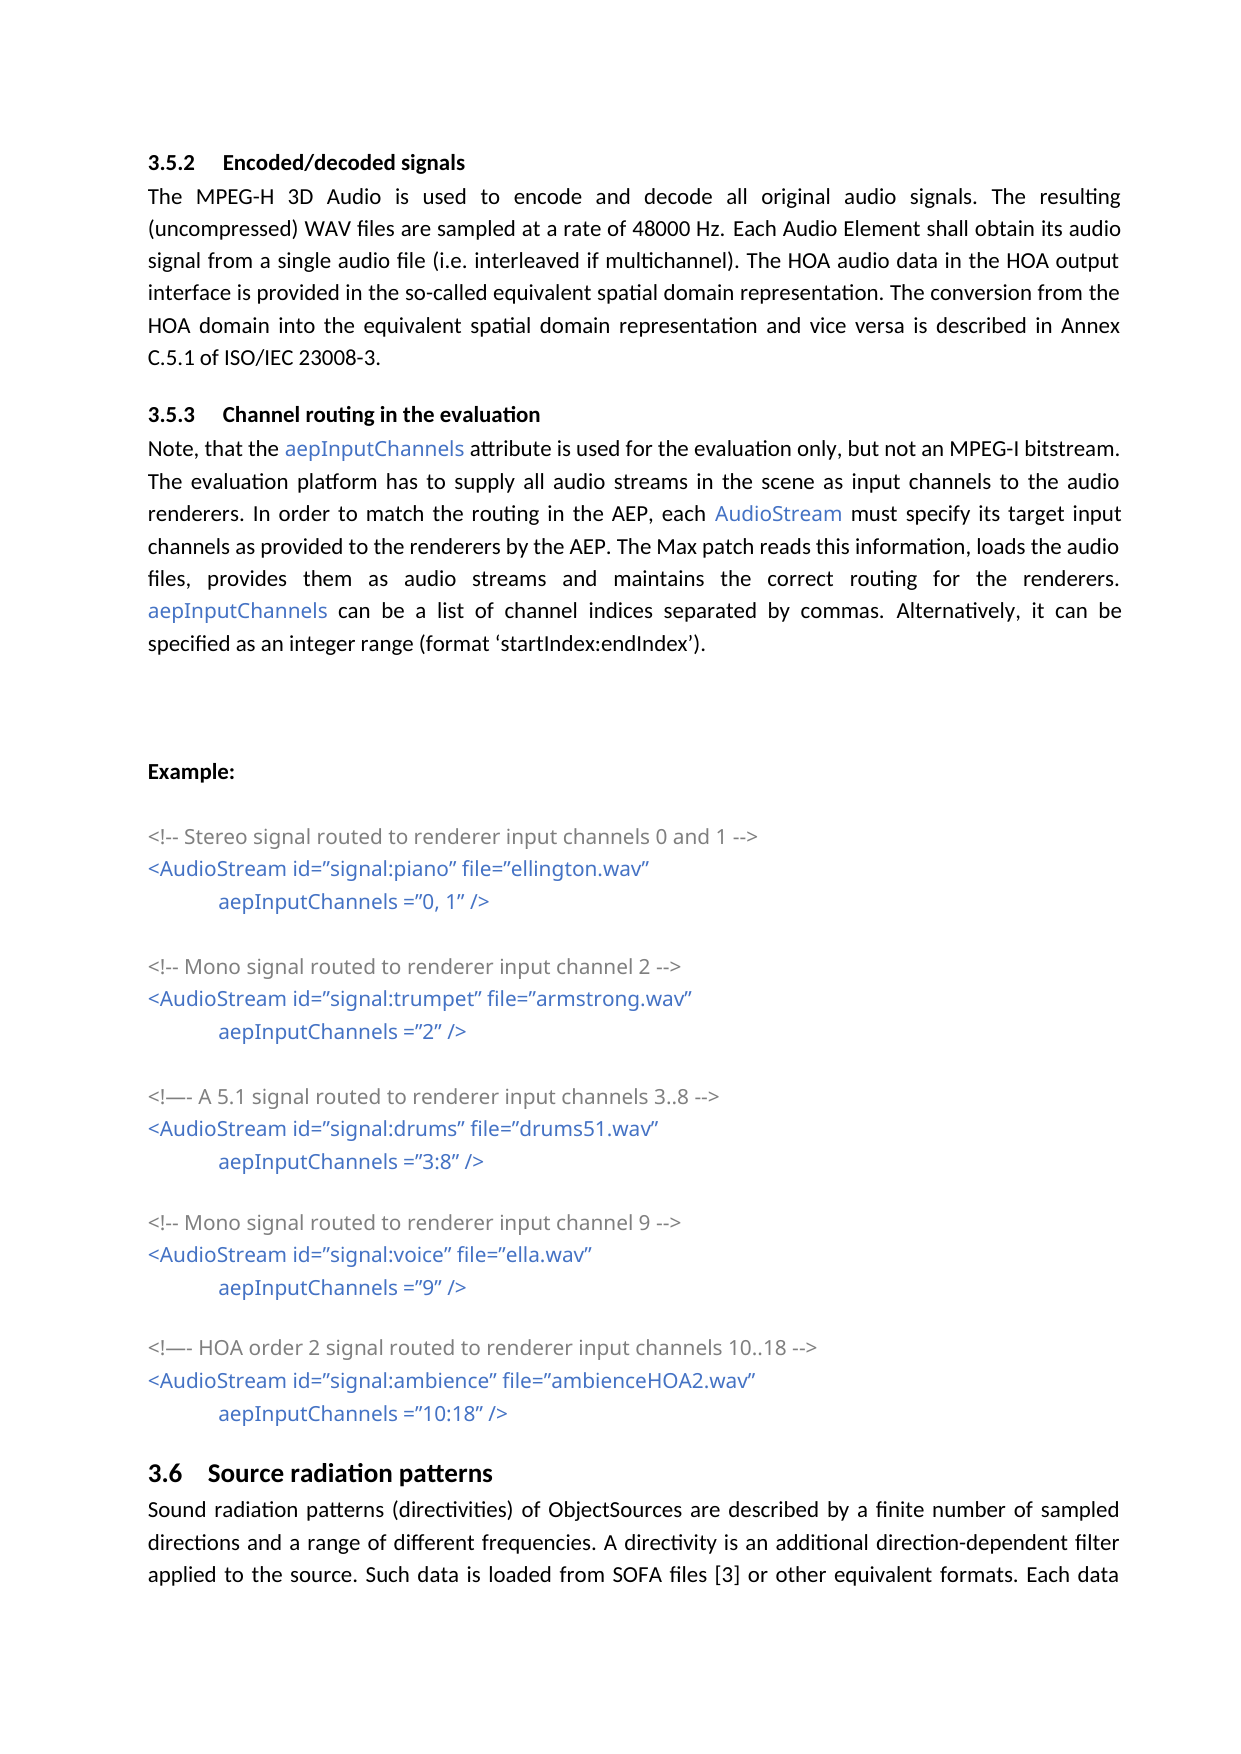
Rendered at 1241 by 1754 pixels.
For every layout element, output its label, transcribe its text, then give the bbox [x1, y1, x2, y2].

text <AudioStream id=”signal:trumpet” file=”armstrong.wav” [148, 984, 1122, 1013]
text aepInputChannels =”3:8” /> [148, 1147, 1122, 1176]
text <AudioStream id=”signal:voice” file=”ella.wav” [148, 1240, 1122, 1269]
text <!—- HOA order 2 signal routed to renderer input channels 10..18 --> [148, 1333, 1122, 1362]
text <!-- Mono signal routed to renderer input channel 2 --> [148, 952, 1122, 980]
text <!—- A 5.1 signal routed to renderer input channels 3..8 --> [148, 1082, 1122, 1110]
subtitle Channel routing in the evaluation [148, 400, 1122, 428]
text The MPEG-H 3D Audio is used to encode and decode all original audio signals. The resulting (uncompressed) WAV files are sampled at a rate of 48000 Hz. Each Audio Element shall obtain its audio signal from a single audio file (i.e. interleaved if multichannel). The HOA audio data in the HOA output interface is provided in the so-called equivalent spatial domain representation. The conversion from the HOA domain into the equivalent spatial domain representation and vice versa is described in Annex C.5.1 of ISO/IEC 23008-3. [148, 182, 1122, 371]
text <AudioStream id=”signal:ambience” file=”ambienceHOA2.wav” [148, 1366, 1122, 1394]
text Note, that the aepInputChannels attribute is used for the evaluation only, but not an MPEG-I bitstream. The evaluation platform has to supply all audio streams in the scene as input channels to the audio renderers. In order to match the routing in the AEP, each AudioStream must specify its target input channels as provided to the renderers by the AEP. The Max patch reads this information, loads the audio files, provides them as audio streams and maintains the correct routing for the renderers. aepInputChannels can be a list of channel indices separated by commas. Alternatively, it can be specified as an integer range (format ‘startIndex:endIndex’). [148, 434, 1122, 657]
subtitle Source radiation patterns [148, 1456, 1122, 1489]
text <AudioStream id=”signal:drums” file=”drums51.wav” [148, 1114, 1122, 1143]
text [148, 1496, 1122, 1588]
text <AudioStream id=”signal:piano” file=”ellington.wav” [148, 854, 1122, 883]
subtitle Encoded/decoded signals [148, 148, 1122, 176]
text aepInputChannels =”9” /> [148, 1273, 1122, 1301]
text aepInputChannels =”0, 1” /> [148, 887, 1122, 916]
text aepInputChannels =”2” /> [148, 1017, 1122, 1046]
text aepInputChannels =”10:18” /> [148, 1399, 1122, 1427]
text <!-- Mono signal routed to renderer input channel 9 --> [148, 1208, 1122, 1236]
text <!-- Stereo signal routed to renderer input channels 0 and 1 --> [148, 822, 1122, 850]
text Example: [148, 757, 1122, 818]
